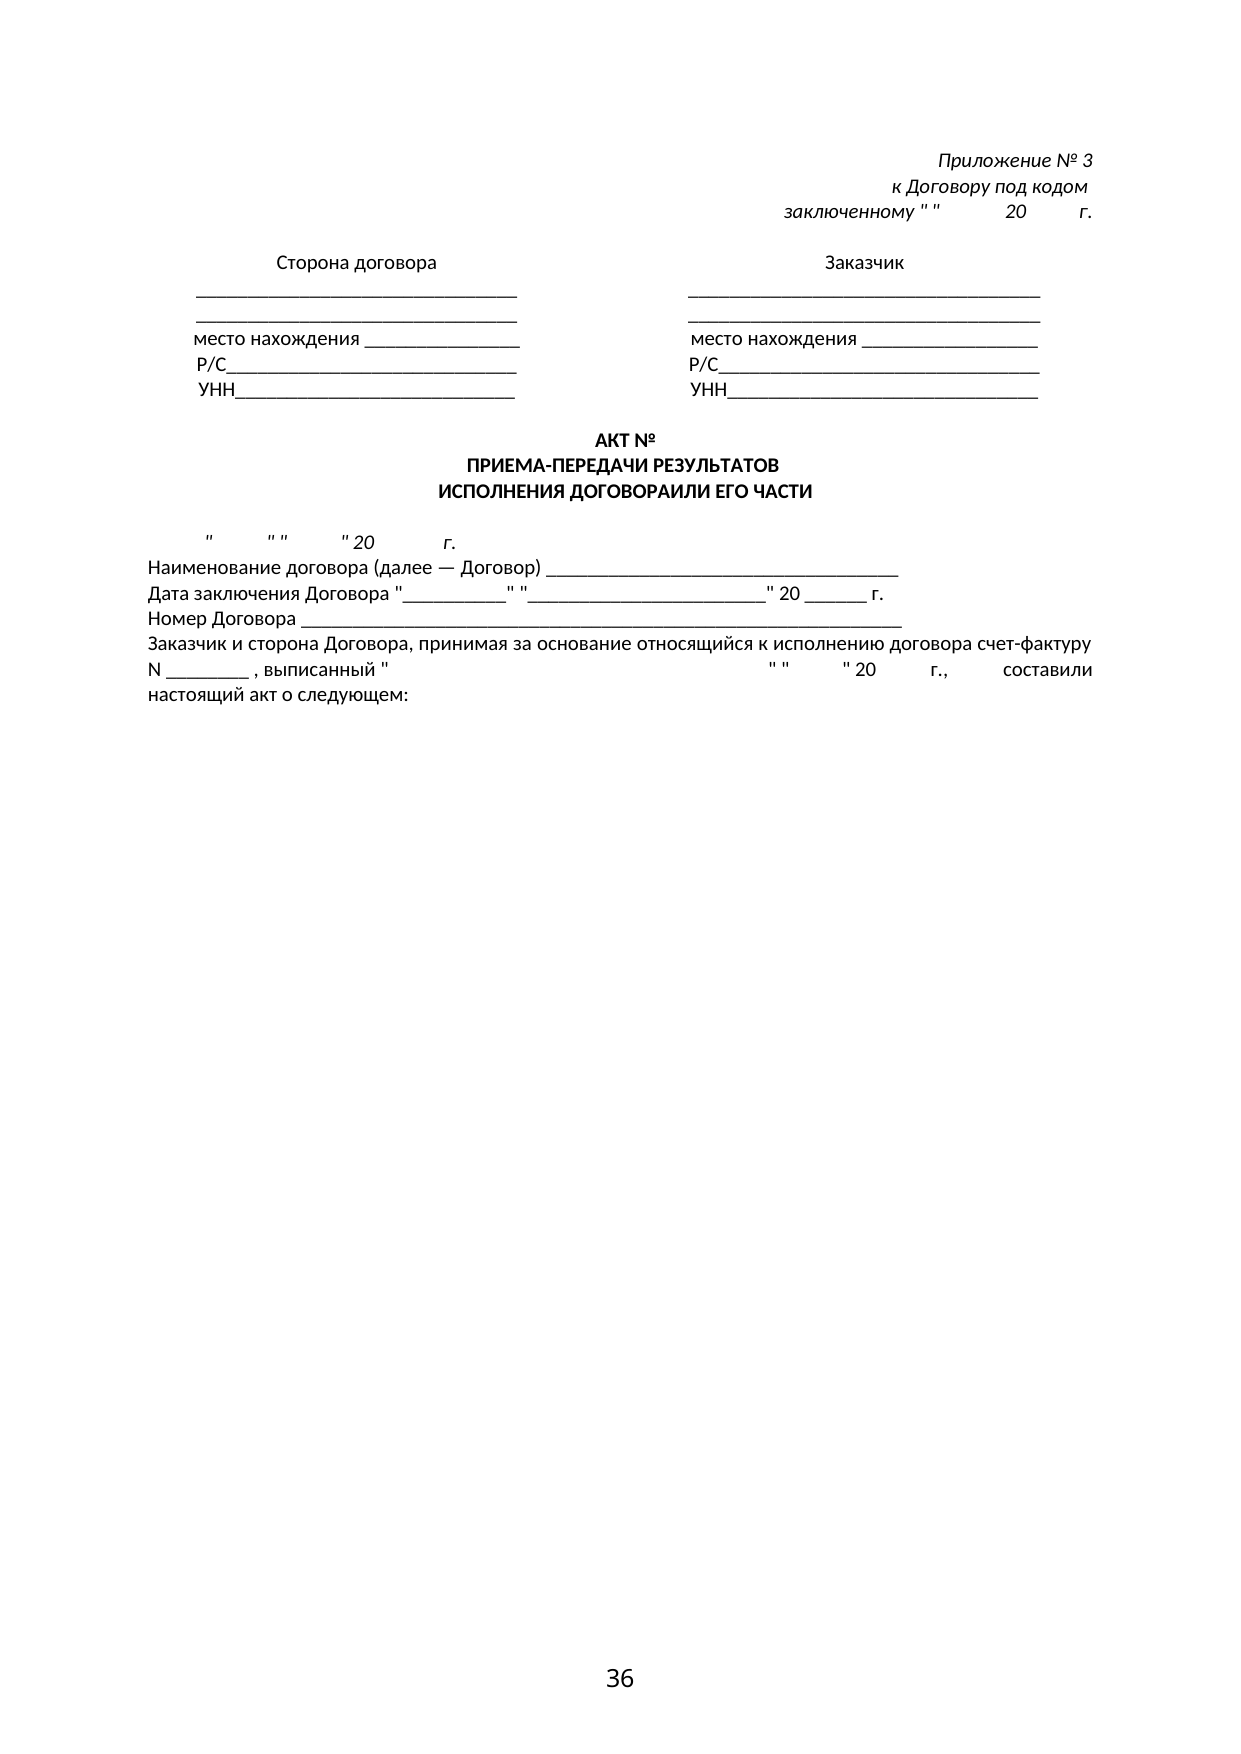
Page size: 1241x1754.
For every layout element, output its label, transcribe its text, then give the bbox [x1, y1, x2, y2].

text " " " " 20 г. [148, 529, 1092, 554]
table_header Сторона договора _______________________________ _______________________________ место нахождения _______________ Р/С____________________________ УНН___________________________ [112, 249, 601, 402]
text Приложение № 3 [148, 148, 1092, 173]
text Заказчик и сторона Договора, принимая за основание относящийся к исполнению договора счет-фактуру N ________ , выписанный " " " " 20 г., составили настоящий акт о следующем: [148, 631, 1092, 707]
text к Договору под кодом заключенному " " 20 г. [148, 173, 1092, 224]
text ПРИЕМА-ПЕРЕДАЧИ РЕЗУЛЬТАТОВ ИСПОЛНЕНИЯ ДОГОВОРАИЛИ ЕГО ЧАСТИ [207, 453, 1044, 503]
text АКТ № [207, 427, 1044, 453]
table_header Заказчик __________________________________ __________________________________ место нахождения _________________ Р/С_______________________________ УНН______________________________ [601, 249, 1128, 402]
text Наименование договора (далее — Договор) __________________________________ [148, 554, 1092, 580]
text Номер Договора __________________________________________________________ [148, 605, 1092, 631]
text Дата заключения Договора "__________" "_______________________" 20 ______ г. [148, 580, 1092, 605]
